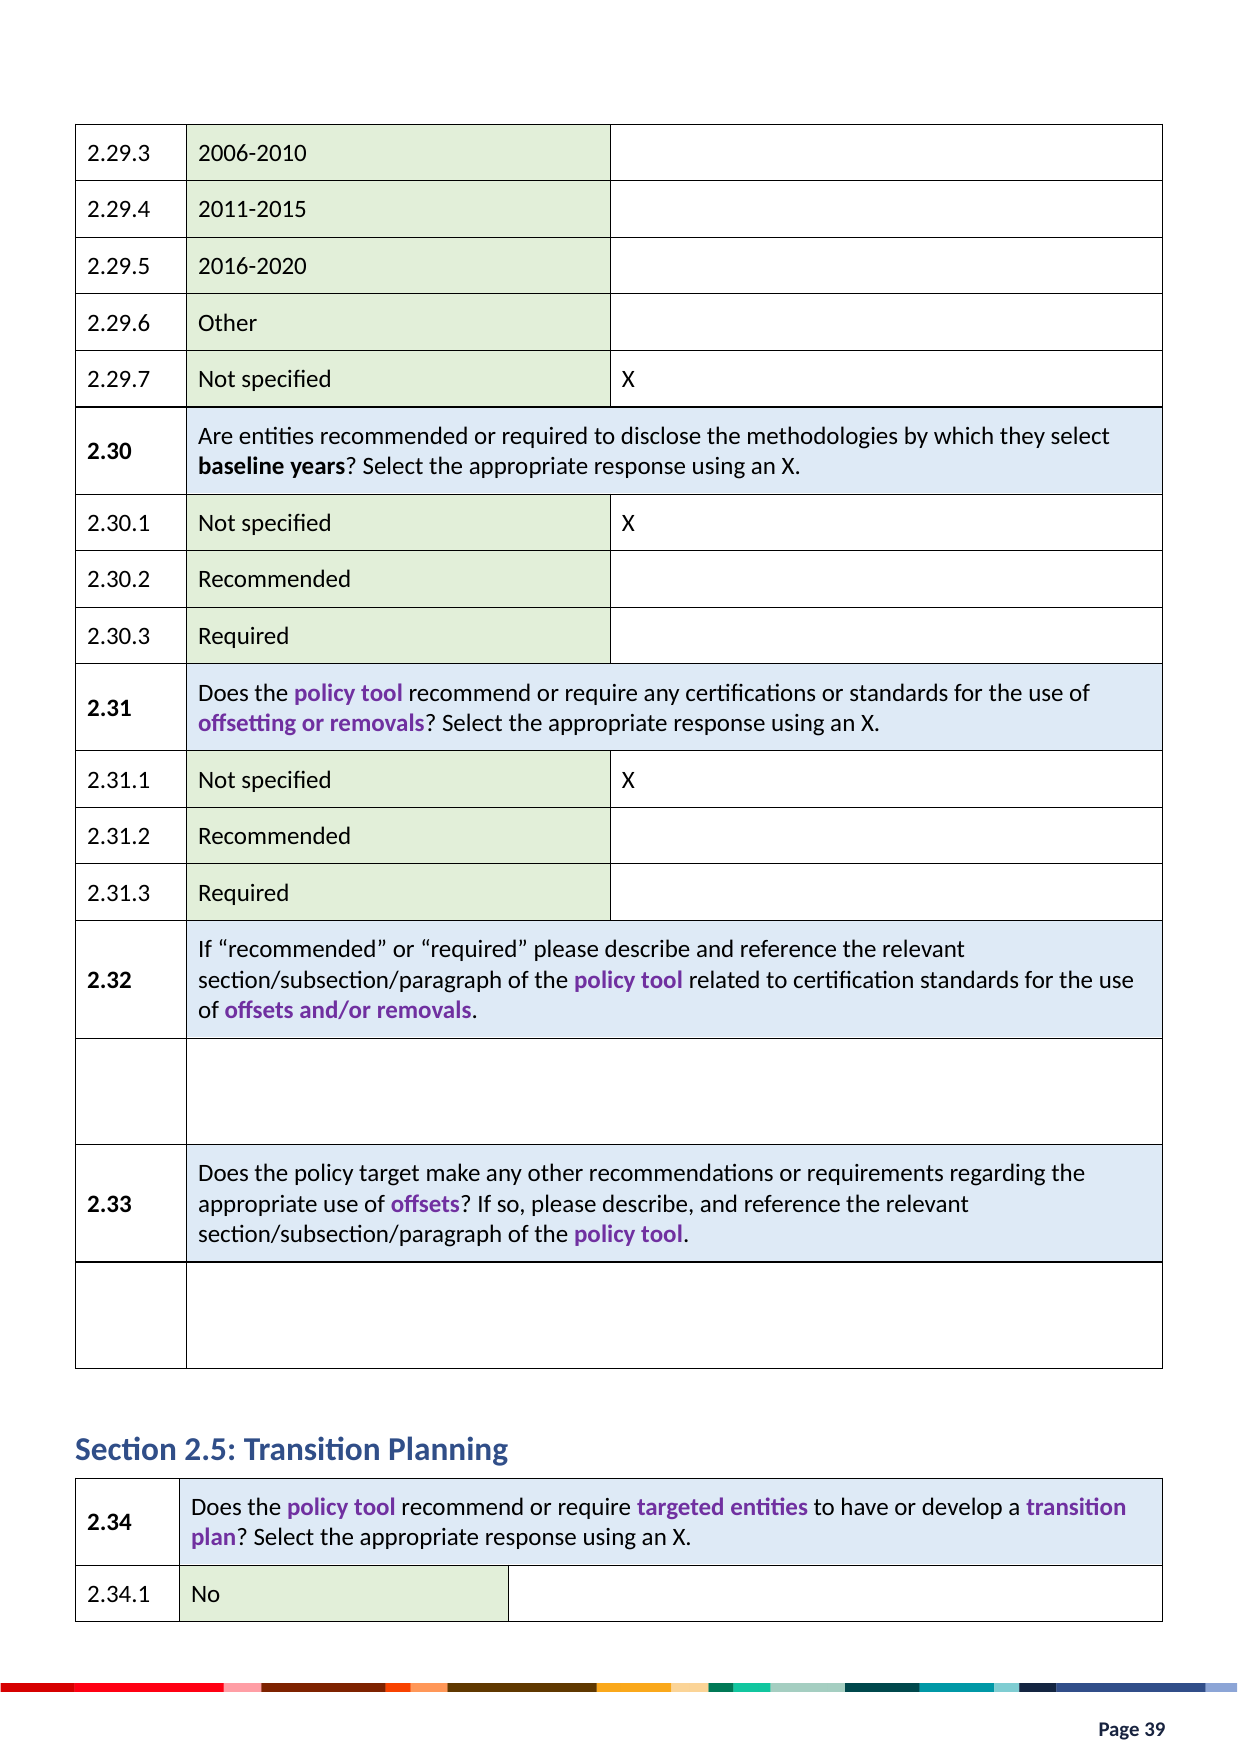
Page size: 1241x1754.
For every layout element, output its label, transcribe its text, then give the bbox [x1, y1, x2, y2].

table_cell 2.29.4 [76, 181, 186, 237]
table_cell Not specified [187, 751, 610, 807]
table_cell 2.31 [76, 664, 186, 750]
table_cell Does the policy target make any other recommendations or requirements regarding the appropriate use of offsets? If so, please describe, and reference the relevant section/subsection/paragraph of the policy tool. [187, 1145, 1162, 1261]
table_cell X [611, 495, 1162, 550]
table_cell 2.29.6 [76, 294, 186, 350]
table_cell 2006-2010 [187, 125, 610, 180]
table_cell Are entities recommended or required to disclose the methodologies by which they select baseline years? Select the appropriate response using an X. [187, 408, 1162, 493]
table_cell [509, 1566, 1162, 1621]
table_cell [611, 294, 1162, 350]
table_cell Not specified [187, 351, 610, 406]
table_cell X [611, 351, 1162, 406]
table_cell [611, 125, 1162, 180]
table_cell 2011-2015 [187, 181, 610, 237]
table_cell 2.30.1 [76, 495, 186, 550]
table_cell Other [187, 294, 610, 350]
table_header 2.34 [76, 1479, 179, 1564]
table_cell 2016-2020 [187, 238, 610, 293]
table_cell [187, 1263, 1162, 1368]
table_cell Does the policy tool recommend or require any certifications or standards for the use of offsetting or removals? Select the appropriate response using an X. [187, 664, 1162, 750]
table_header Does the policy tool recommend or require targeted entities to have or develop a transition plan? Select the appropriate response using an X. [180, 1479, 1162, 1564]
table_cell [76, 1039, 186, 1144]
table_cell 2.30.3 [76, 608, 186, 663]
table_cell [187, 1039, 1162, 1144]
table_cell Required [187, 864, 610, 920]
table_cell Not specified [187, 495, 610, 550]
table_cell 2.31.1 [76, 751, 186, 807]
table_cell Recommended [187, 808, 610, 863]
table_cell 2.33 [76, 1145, 186, 1261]
table_cell [611, 608, 1162, 663]
table_cell X [611, 751, 1162, 807]
table_cell [611, 551, 1162, 607]
table_cell 2.32 [76, 921, 186, 1037]
table_cell No [180, 1566, 508, 1621]
table_cell [611, 238, 1162, 293]
table_cell 2.34.1 [76, 1566, 179, 1621]
table_cell 2.29.7 [76, 351, 186, 406]
table_cell 2.31.2 [76, 808, 186, 863]
table_cell Recommended [187, 551, 610, 607]
table_cell 2.29.5 [76, 238, 186, 293]
table_cell If “recommended” or “required” please describe and reference the relevant section/subsection/paragraph of the policy tool related to certification standards for the use of offsets and/or removals. [187, 921, 1162, 1037]
table_cell [76, 1263, 186, 1368]
picture [0, 1683, 1236, 1692]
table_cell [611, 864, 1162, 920]
table_cell 2.29.3 [76, 125, 186, 180]
table_cell 2.30.2 [76, 551, 186, 607]
table_cell 2.31.3 [76, 864, 186, 920]
subtitle Section 2.5: Transition Planning [75, 1428, 1165, 1469]
table_cell 2.30 [76, 408, 186, 493]
table_cell Required [187, 608, 610, 663]
table_cell [611, 181, 1162, 237]
table_cell [611, 808, 1162, 863]
